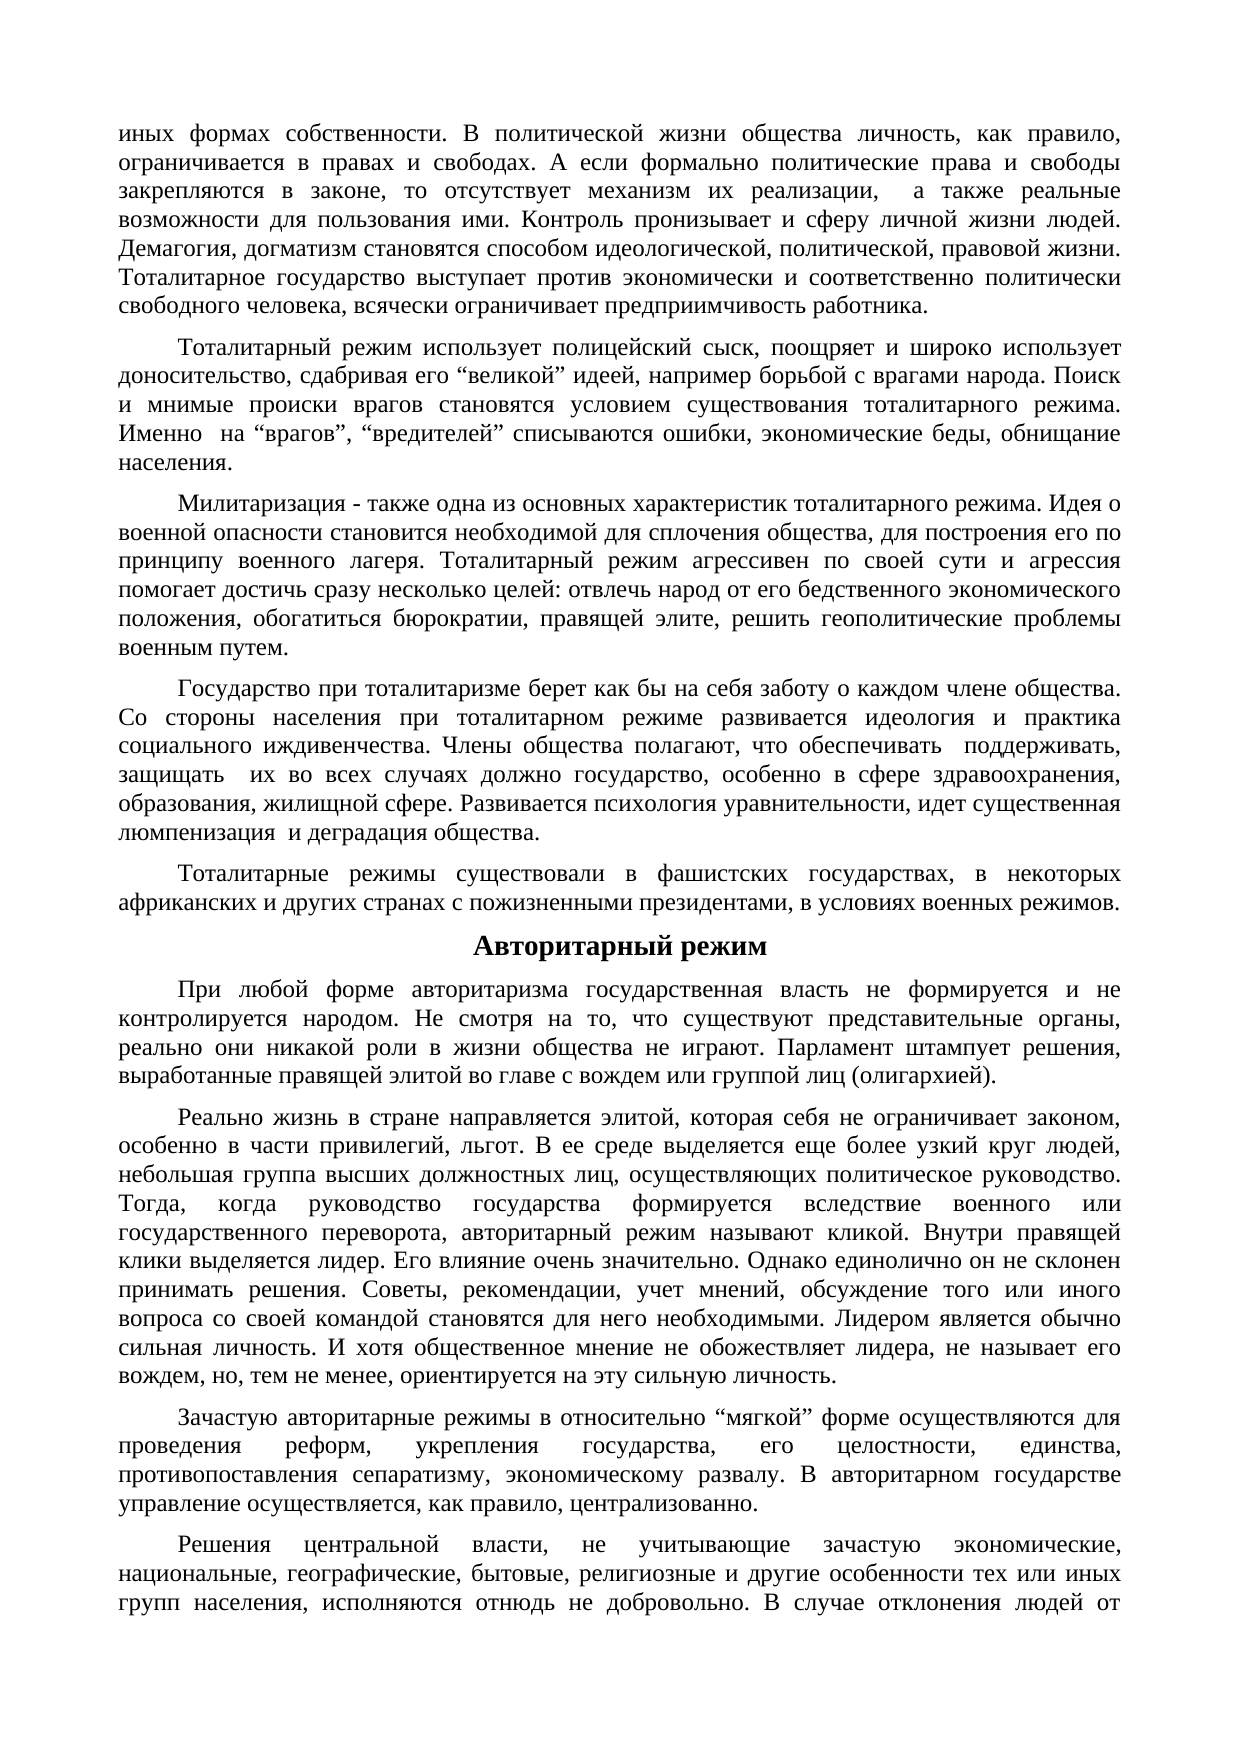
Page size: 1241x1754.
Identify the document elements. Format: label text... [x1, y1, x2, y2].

text Государство при тоталитаризме берет как бы на себя заботу о каждом члене общества. Со стороны населения при тоталитарном режиме развивается идеология и практика социального иждивенчества. Члены общества полагают, что обеспечивать поддерживать, защищать их во всех случаях должно государство, особенно в сфере здравоохранения, образования, жилищной сфере. Развивается психология уравнительности, идет существенная люмпенизация и деградация общества. [118, 673, 1122, 846]
text Зачастую авторитарные режимы в относительно “мягкой” форме осуществляются для проведения реформ, укрепления государства, его целостности, единства, противопоставления сепаратизму, экономическому развалу. В авторитарном государстве управление осуществляется, как правило, централизованно. [118, 1402, 1122, 1517]
text Тоталитарные режимы существовали в фашистских государствах, в некоторых африканских и других странах с пожизненными президентами, в условиях военных режимов. [118, 858, 1122, 916]
text Авторитарный режим [118, 928, 1122, 962]
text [118, 1529, 1122, 1615]
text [118, 118, 1122, 319]
text При любой форме авторитаризма государственная власть не формируется и не контролируется народом. Не смотря на то, что существуют представительные органы, реально они никакой роли в жизни общества не играют. Парламент штампует решения, выработанные правящей элитой во главе с вождем или группой лиц (олигархией). [118, 974, 1122, 1089]
text Милитаризация - также одна из основных характеристик тоталитарного режима. Идея о военной опасности становится необходимой для сплочения общества, для построения его по принципу военного лагеря. Тоталитарный режим агрессивен по своей сути и агрессия помогает достичь сразу несколько целей: отвлечь народ от его бедственного экономического положения, обогатиться бюрократии, правящей элите, решить геополитические проблемы военным путем. [118, 488, 1122, 661]
text Тоталитарный режим использует полицейский сыск, поощряет и широко использует доносительство, сдабривая его “великой” идеей, например борьбой с врагами народа. Поиск и мнимые происки врагов становятся условием существования тоталитарного режима. Именно на “врагов”, “вредителей” списываются ошибки, экономические беды, обнищание населения. [118, 332, 1122, 476]
text Реально жизнь в стране направляется элитой, которая себя не ограничивает законом, особенно в части привилегий, льгот. В ее среде выделяется еще более узкий круг людей, небольшая группа высших должностных лиц, осуществляющих политическое руководство. Тогда, когда руководство государства формируется вследствие военного или государственного переворота, авторитарный режим называют кликой. Внутри правящей клики выделяется лидер. Его влияние очень значительно. Однако единолично он не склонен принимать решения. Советы, рекомендации, учет мнений, обсуждение того или иного вопроса со своей командой становятся для него необходимыми. Лидером является обычно сильная личность. И хотя общественное мнение не обожествляет лидера, не называет его вождем, но, тем не менее, ориентируется на эту сильную личность. [118, 1102, 1122, 1389]
